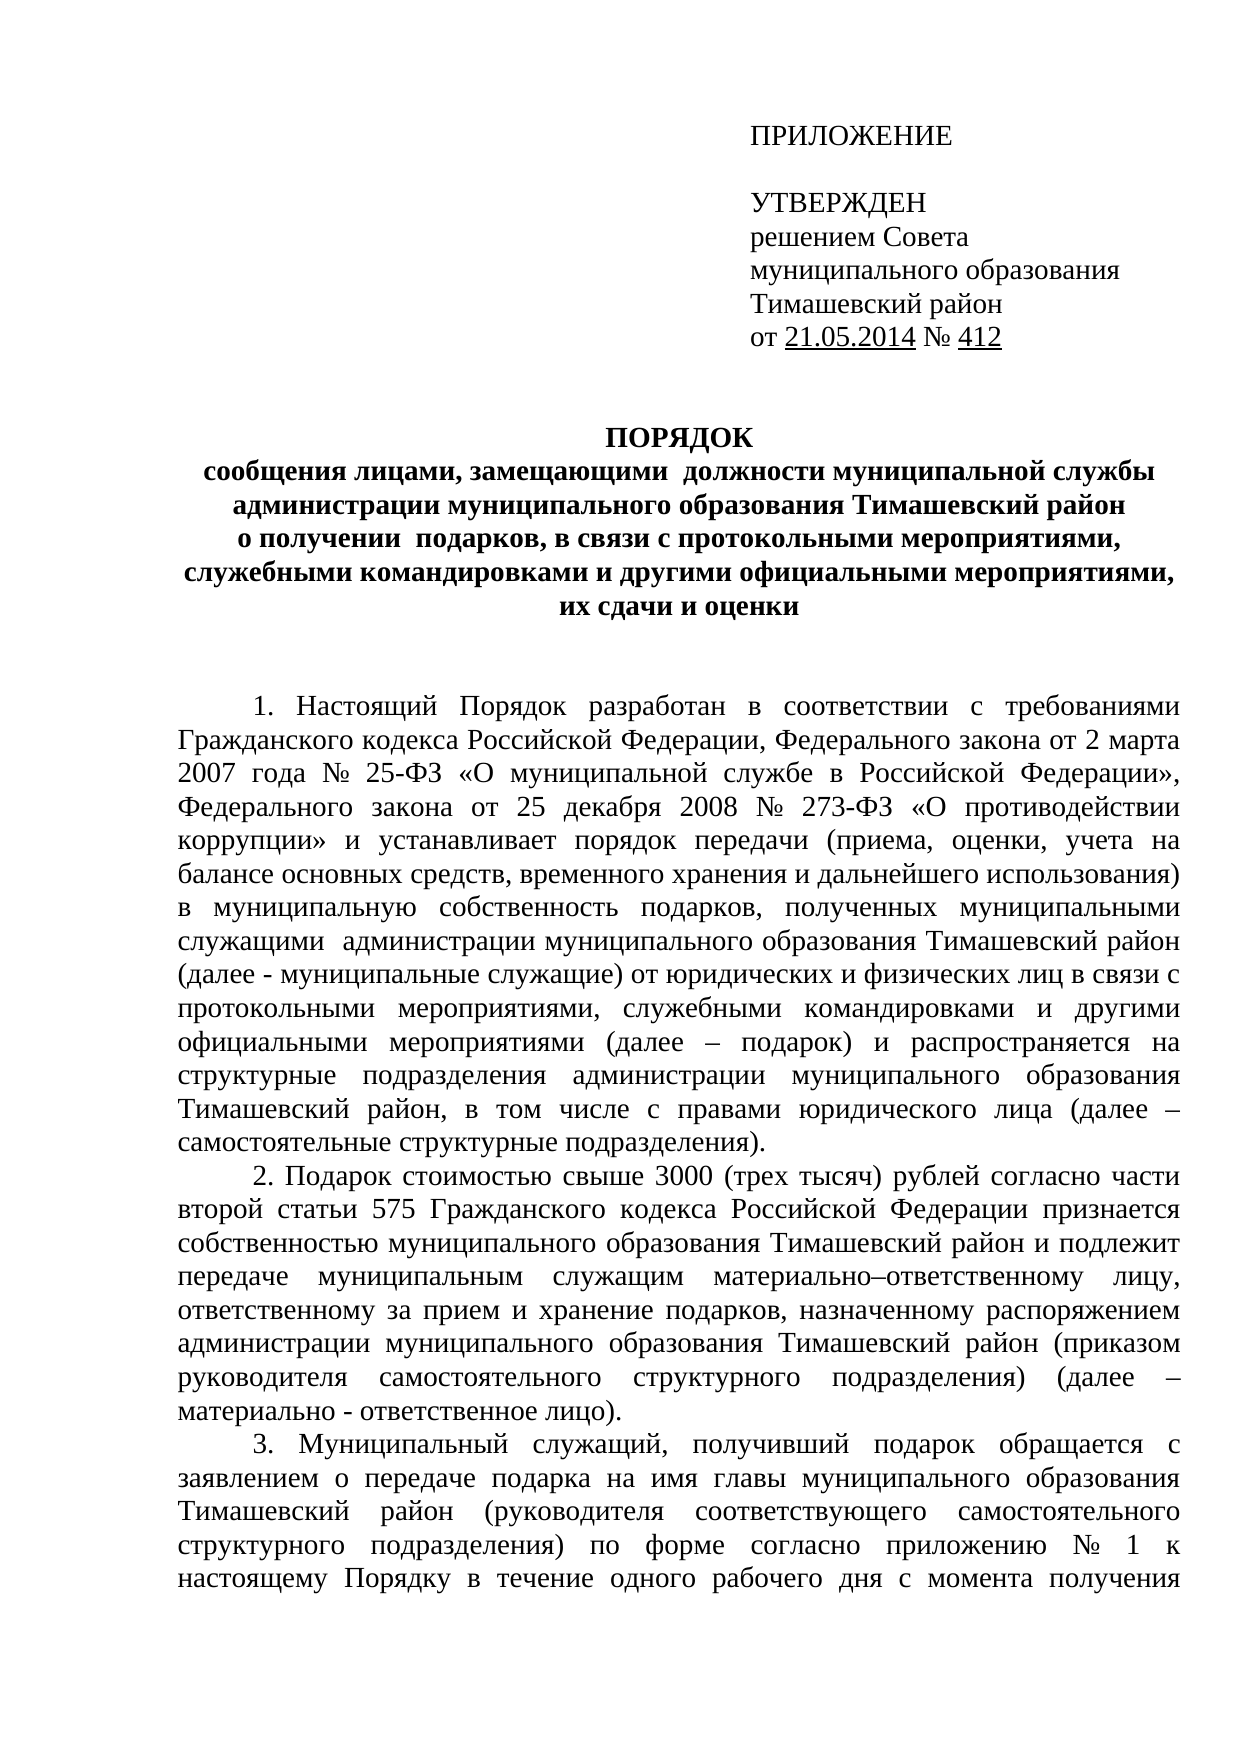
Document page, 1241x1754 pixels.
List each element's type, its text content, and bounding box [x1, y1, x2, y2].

text о получении подарков, в связи с протокольными мероприятиями, служебными командировками и другими официальными мероприятиями, их сдачи и оценки [177, 521, 1181, 621]
text ПОРЯДОК [177, 420, 1181, 453]
text 2. Подарок стоимостью свыше 3000 (трех тысяч) рублей согласно части второй статьи 575 Гражданского кодекса Российской Федерации признается собственностью муниципального образования Тимашевский район и подлежит передаче муниципальным служащим материально–ответственному лицу, ответственному за прием и хранение подарков, назначенному распоряжением администрации муниципального образования Тимашевский район (приказом руководителя самостоятельного структурного подразделения) (далее – материально - ответственное лицо). [177, 1158, 1181, 1426]
text 1. Настоящий Порядок разработан в соответствии с требованиями Гражданского кодекса Российской Федерации, Федерального закона от 2 марта 2007 года № 25-ФЗ «О муниципальной службе в Российской Федерации», Федерального закона от 25 декабря 2008 № 273-ФЗ «О противодействии коррупции» и устанавливает порядок передачи (приема, оценки, учета на балансе основных средств, временного хранения и дальнейшего использования) в муниципальную собственность подарков, полученных муниципальными служащими администрации муниципального образования Тимашевский район (далее - муниципальные служащие) от юридических и физических лиц в связи с протокольными мероприятиями, служебными командировками и другими официальными мероприятиями (далее – подарок) и распространяется на структурные подразделения администрации муниципального образования Тимашевский район, в том числе с правами юридического лица (далее – самостоятельные структурные подразделения). [177, 688, 1181, 1158]
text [177, 1426, 1181, 1594]
text сообщения лицами, замещающими должности муниципальной службы администрации муниципального образования Тимашевский район [177, 453, 1181, 521]
table_header ПРИЛОЖЕНИЕ УТВЕРЖДЕН решением Совета муниципального образования Тимашевский район от 21.05.2014 № 412 [739, 118, 1152, 353]
